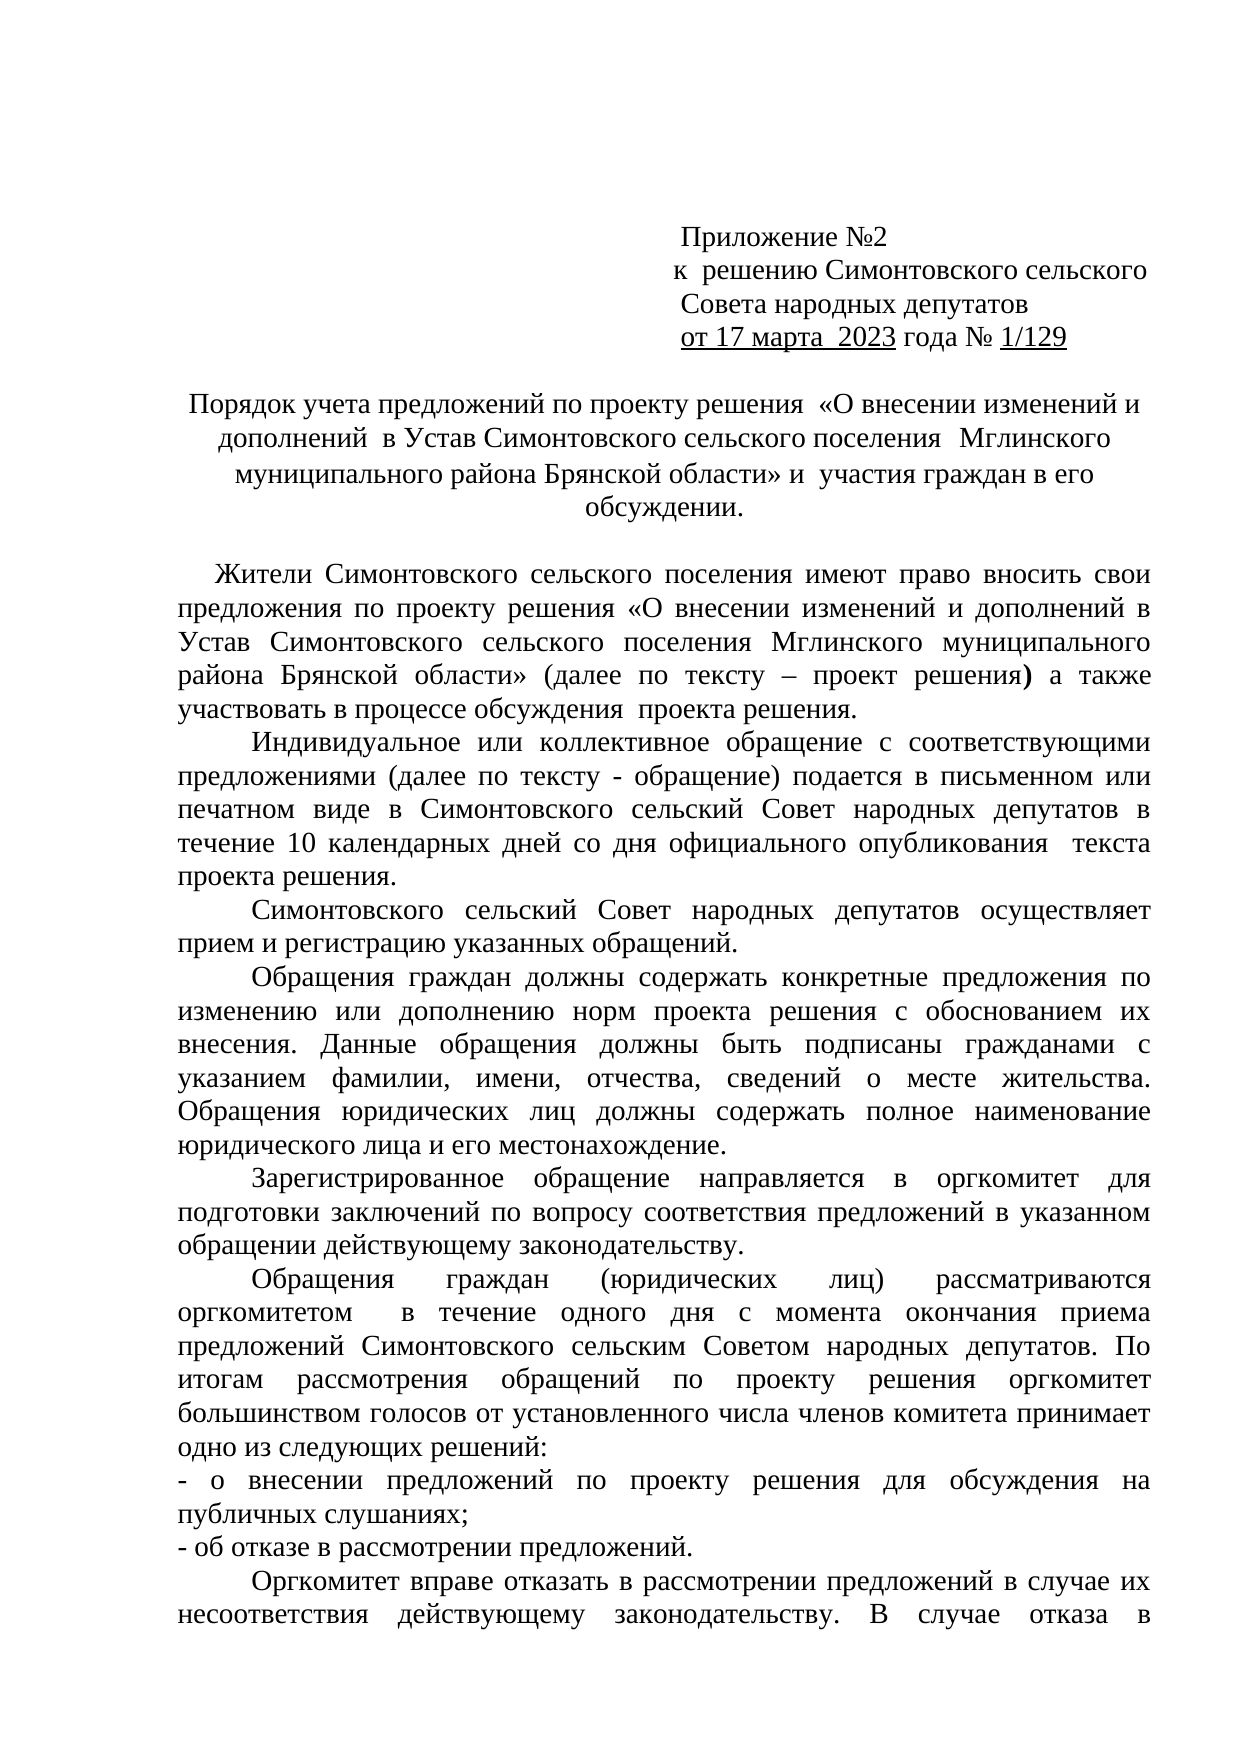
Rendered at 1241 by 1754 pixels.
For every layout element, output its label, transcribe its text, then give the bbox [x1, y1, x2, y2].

text Порядок учета предложений по проекту решения «О внесении изменений и дополнений в Устав Симонтовского сельского поселения Мглинского муниципального района Брянской области» и участия граждан в его обсуждении. [177, 386, 1152, 523]
text Индивидуальное или коллективное обращение с соответствующими предложениями (далее по тексту - обращение) подается в письменном или печатном виде в Симонтовского сельский Совет народных депутатов в течение 10 календарных дней со дня официального опубликования текста проекта решения. [177, 724, 1152, 892]
text - об отказе в рассмотрении предложений. [177, 1529, 1152, 1563]
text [177, 1563, 1152, 1630]
text - о внесении предложений по проекту решения для обсуждения на публичных слушаниях; [177, 1462, 1152, 1529]
text Приложение №2 [177, 219, 1152, 252]
text Зарегистрированное обращение направляется в оргкомитет для подготовки заключений по вопросу соответствия предложений в указанном обращении действующему законодательству. [177, 1160, 1152, 1261]
text от 17 марта 2023 года № 1/129 [177, 319, 1152, 353]
text к решению Симонтовского сельского [177, 252, 1152, 286]
text Жители Симонтовского сельского поселения имеют право вносить свои предложения по проекту решения «О внесении изменений и дополнений в Устав Симонтовского сельского поселения Мглинского муниципального района Брянской области» (далее по тексту – проект решения) а также участвовать в процессе обсуждения проекта решения. [177, 557, 1152, 724]
text Симонтовского сельский Совет народных депутатов осуществляет прием и регистрацию указанных обращений. [177, 892, 1152, 959]
text Совета народных депутатов [177, 286, 1152, 319]
text Обращения граждан должны содержать конкретные предложения по изменению или дополнению норм проекта решения с обоснованием их внесения. Данные обращения должны быть подписаны гражданами с указанием фамилии, имени, отчества, сведений о месте жительства. Обращения юридических лиц должны содержать полное наименование юридического лица и его местонахождение. [177, 959, 1152, 1160]
text Обращения граждан (юридических лиц) рассматриваются оргкомитетом в течение одного дня с момента окончания приема предложений Симонтовского сельским Советом народных депутатов. По итогам рассмотрения обращений по проекту решения оргкомитет большинством голосов от установленного числа членов комитета принимает одно из следующих решений: [177, 1261, 1152, 1462]
